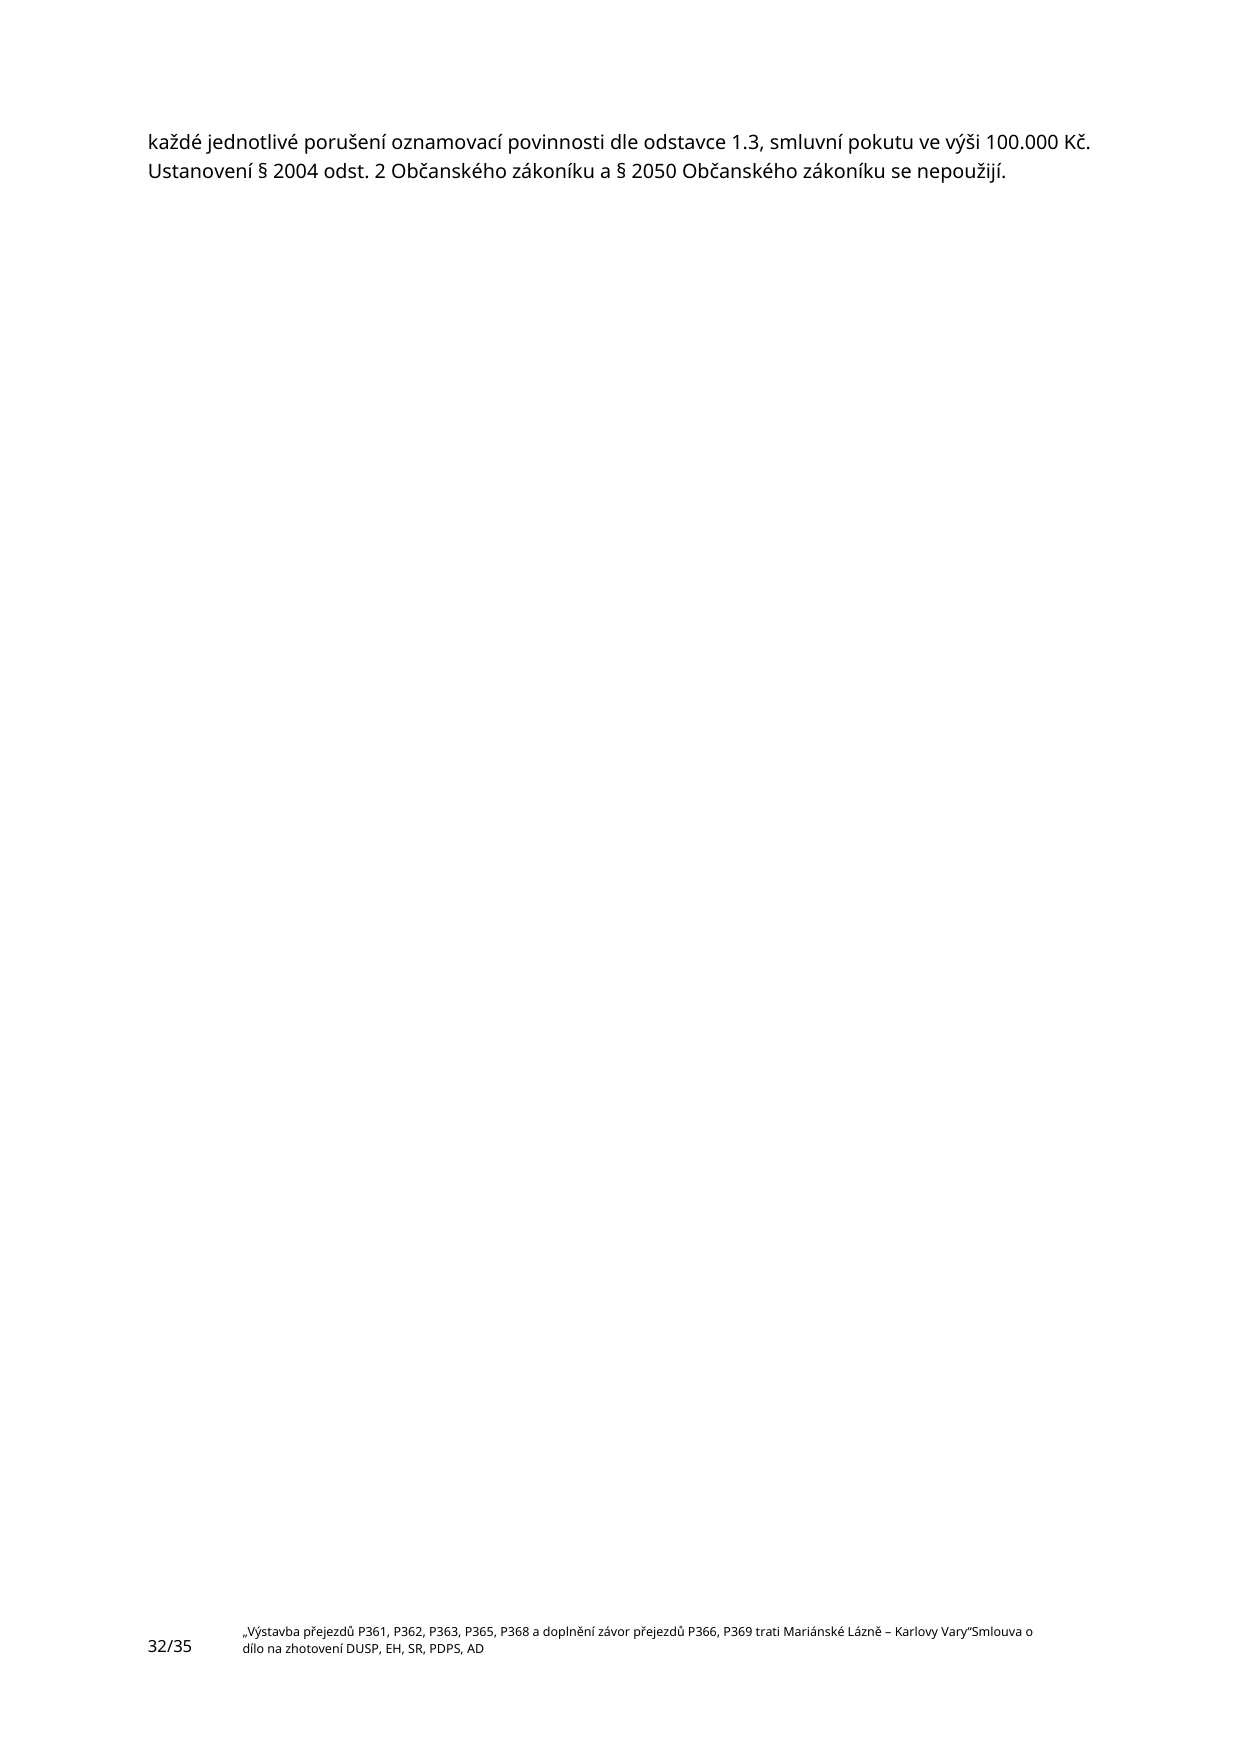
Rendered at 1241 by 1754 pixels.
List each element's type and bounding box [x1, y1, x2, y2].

text [148, 126, 1092, 185]
